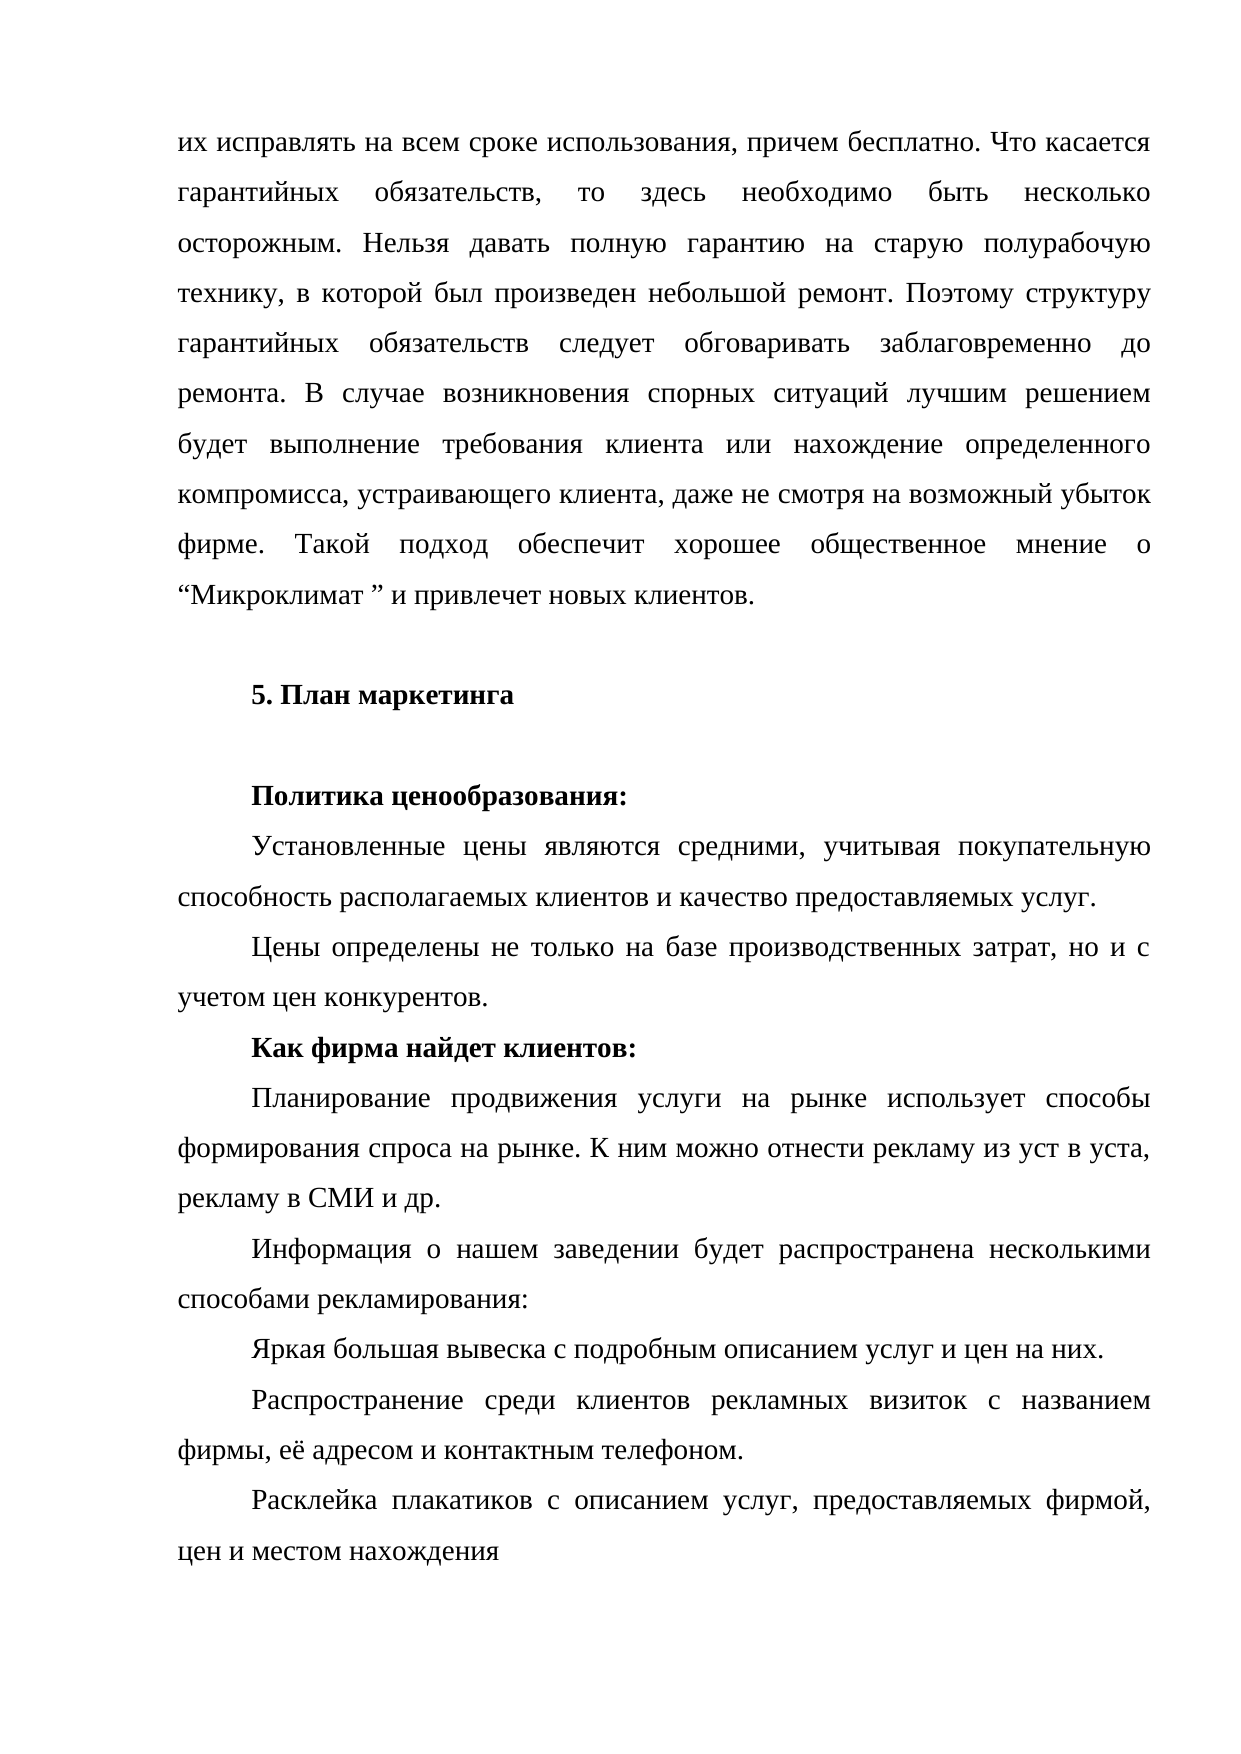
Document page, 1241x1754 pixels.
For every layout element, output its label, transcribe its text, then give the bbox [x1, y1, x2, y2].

text Установленные цены являются средними, учитывая покупательную способность располагаемых клиентов и качество предоставляемых услуг. [177, 828, 1152, 912]
text Информация о нашем заведении будет распространена несколькими способами рекламирования: [177, 1231, 1152, 1315]
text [177, 124, 1152, 610]
text Политика ценообразования: [177, 778, 1152, 812]
text Планирование продвижения услуги на рынке использует способы формирования спроса на рынке. К ним можно отнести рекламу из уст в уста, рекламу в СМИ и др. [177, 1080, 1152, 1214]
text Распространение среди клиентов рекламных визиток с названием фирмы, её адресом и контактным телефоном. [177, 1382, 1152, 1466]
text Яркая большая вывеска с подробным описанием услуг и цен на них. [177, 1332, 1152, 1365]
text 5. План маркетинга [177, 677, 1152, 711]
text Как фирма найдет клиентов: [177, 1030, 1152, 1063]
list Расклейка плакатиков с описанием услуг, предоставляемых фирмой, цен и местом нахождения [177, 1482, 1152, 1566]
text Цены определены не только на базе производственных затрат, но и с учетом цен конкурентов. [177, 929, 1152, 1013]
